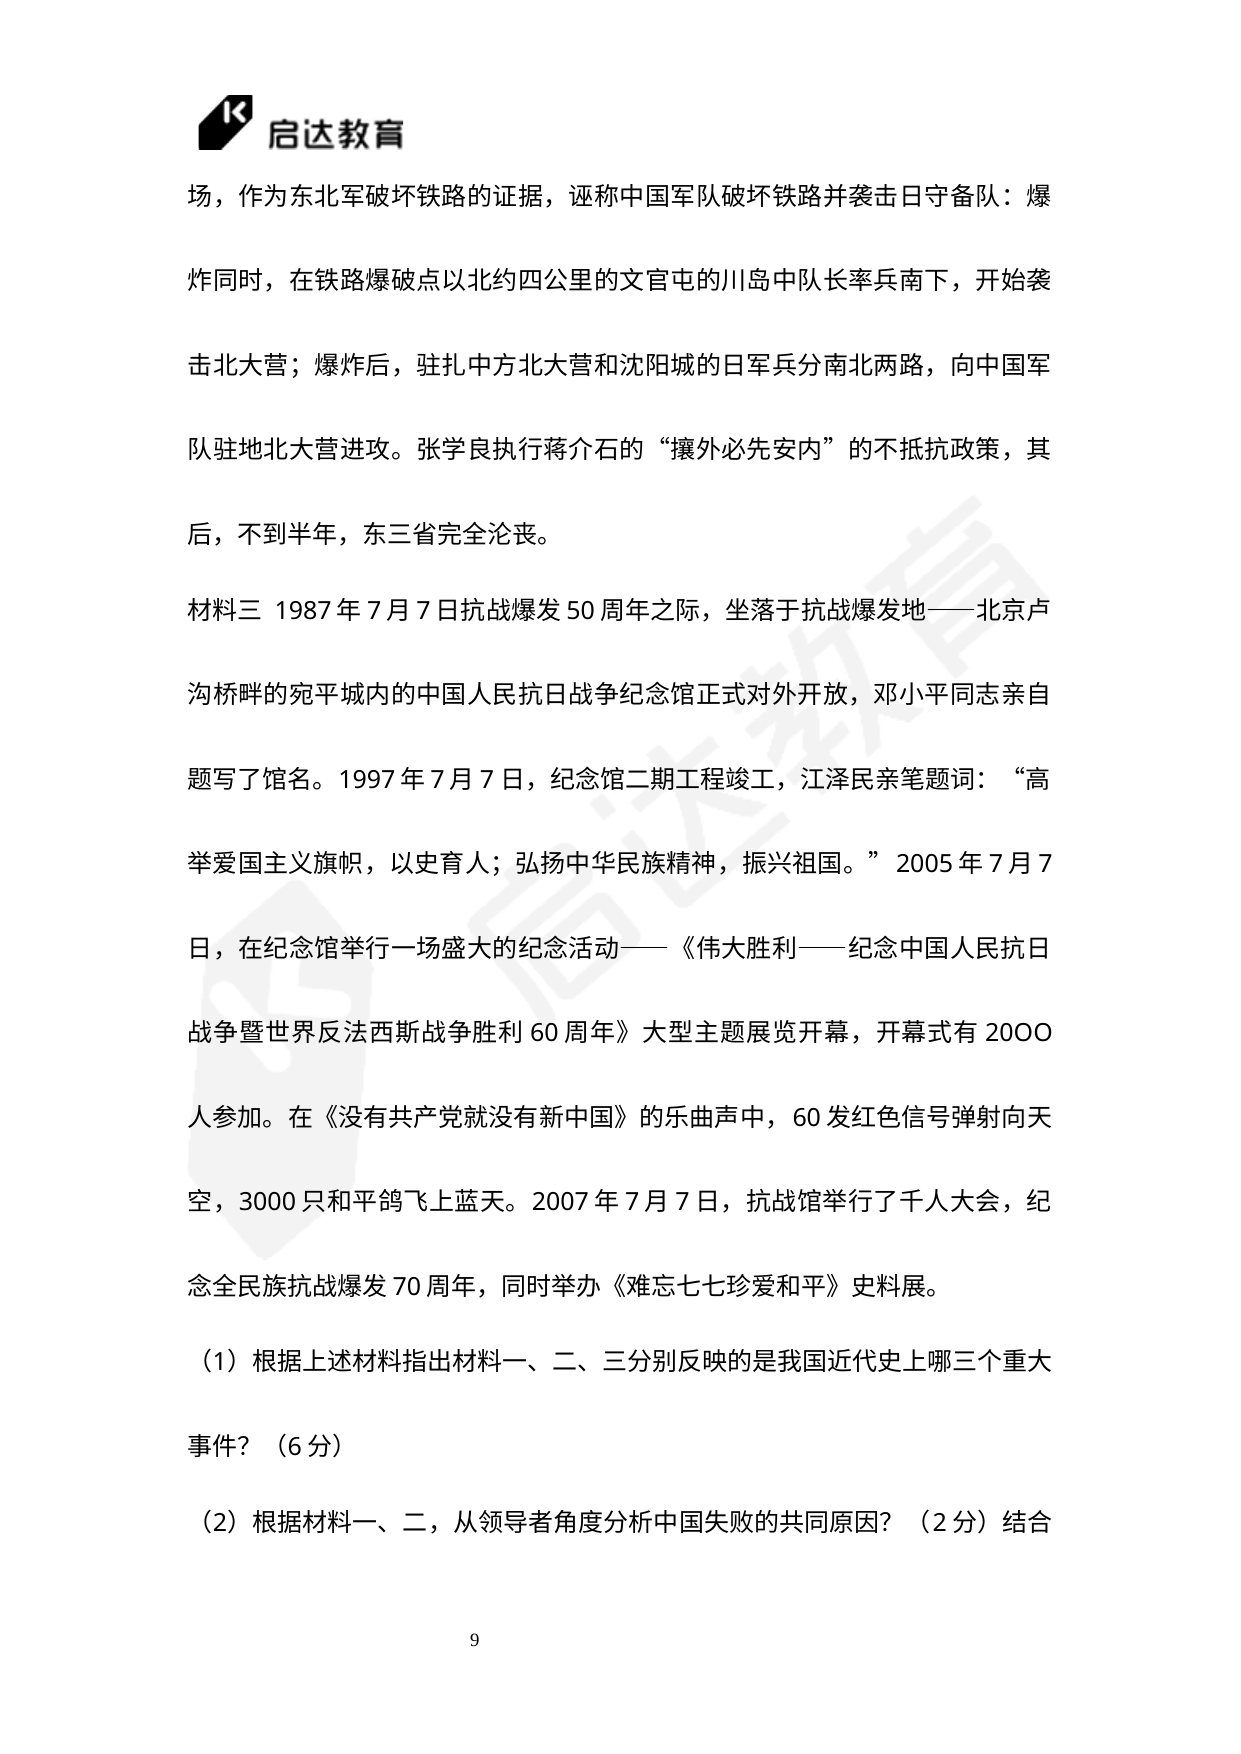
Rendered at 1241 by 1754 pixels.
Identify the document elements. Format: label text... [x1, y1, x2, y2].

text 材料三 1987年7月7日抗战爆发50周年之际，坐落于抗战爆发地——北京卢沟桥畔的宛平城内的中国人民抗日战争纪念馆正式对外开放，邓小平同志亲自题写了馆名。1997年7月7 日，纪念馆二期工程竣工，江泽民亲笔题词：“高举爱国主义旗帜，以史育人；弘扬中华民族精神，振兴祖国。”2005年7月7日，在纪念馆举行一场盛大的纪念活动——《伟大胜利——纪念中国人民抗日战争暨世界反法西斯战争胜利60周年》大型主题展览开幕，开幕式有20OO人参加。在《没有共产党就没有新中国》的乐曲声中，60发红色信号弹射向天空，3000只和平鸽飞上蓝天。2007年7月7日，抗战馆举行了千人大会，纪念全民族抗战爆发70周年，同时举办《难忘七七珍爱和平》史料展。 [187, 576, 1053, 1317]
text （2）根据材料一、二，从领导者角度分析中国失败的共同原因？（2分）结合所学知识指出材料中的“北洋舰队”是在什么运动中建立起来的？（2分）结合所学知识，蒋介石“攘外必先安内”的不抵抗政策是在什么事件后基本结束？（2分） [187, 1488, 1053, 1553]
picture [198, 95, 404, 150]
text （1）根据上述材料指出材料一、二、三分别反映的是我国近代史上哪三个重大事件？（6分） [187, 1327, 1053, 1477]
